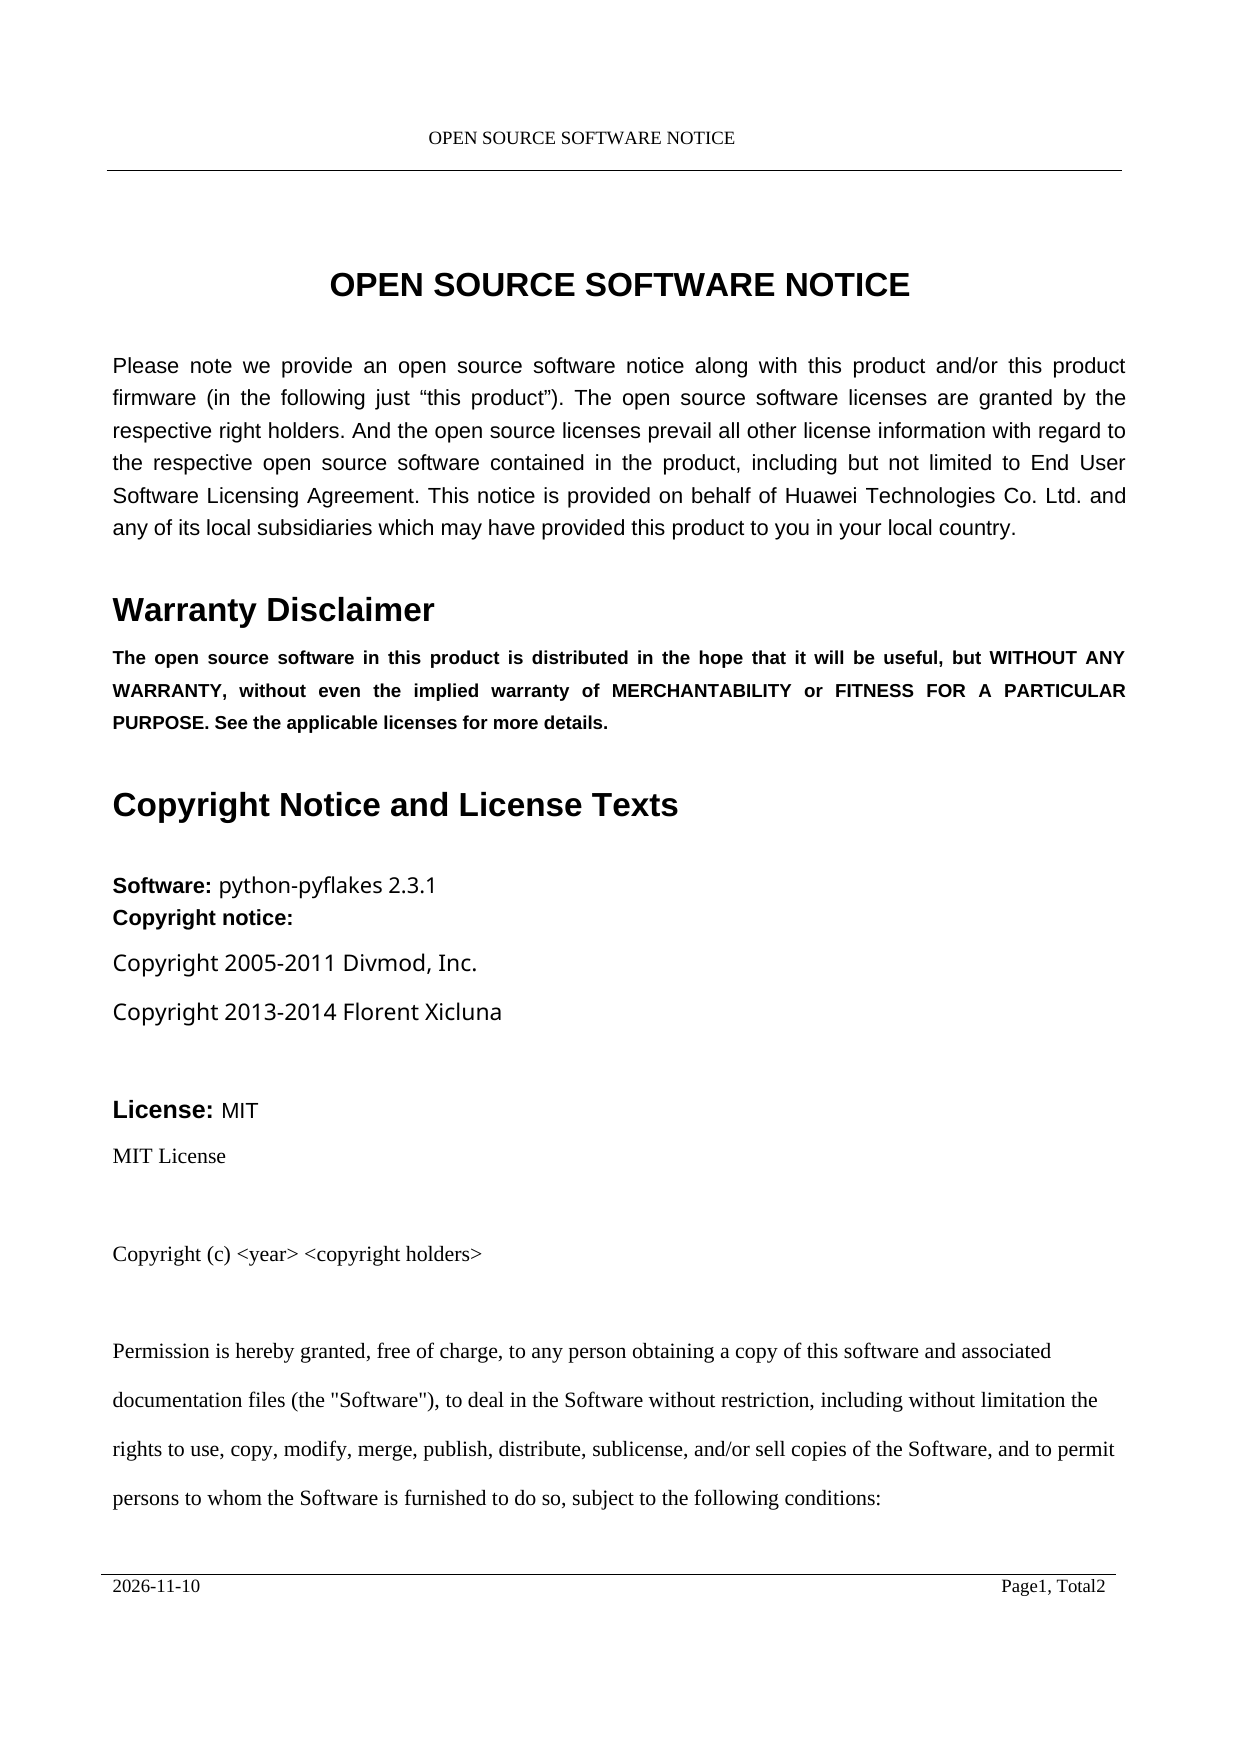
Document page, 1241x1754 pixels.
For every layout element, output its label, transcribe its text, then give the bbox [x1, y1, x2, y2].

text License: MIT [112, 1093, 1128, 1125]
text Copyright Notice and License Texts [112, 771, 1128, 836]
text Please note we provide an open source software notice along with this product and/or this product firmware (in the following just “this product”). The open source software licenses are granted by the respective right holders. And the open source licenses prevail all other license information with regard to the respective open source software contained in the product, including but not limited to End User Software Licensing Agreement. This notice is provided on behalf of Huawei Technologies Co. Ltd. and any of its local subsidiaries which may have provided this product to you in your local country. [112, 349, 1128, 544]
text The open source software in this product is distributed in the hope that it will be useful, but WITHOUT ANY WARRANTY, without even the implied warranty of MERCHANTABILITY or FITNESS FOR A PARTICULAR PURPOSE. See the applicable licenses for more details. [112, 641, 1128, 739]
text Copyright notice: [112, 901, 1128, 934]
text OPEN SOURCE SOFTWARE NOTICE [112, 251, 1128, 316]
text Software: python-pyflakes 2.3.1 [112, 869, 1128, 901]
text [112, 1140, 1128, 1513]
text Copyright 2005-2011 Divmod, Inc. Copyright 2013-2014 Florent Xicluna [112, 947, 1128, 1077]
text Warranty Disclaimer [112, 576, 1128, 641]
